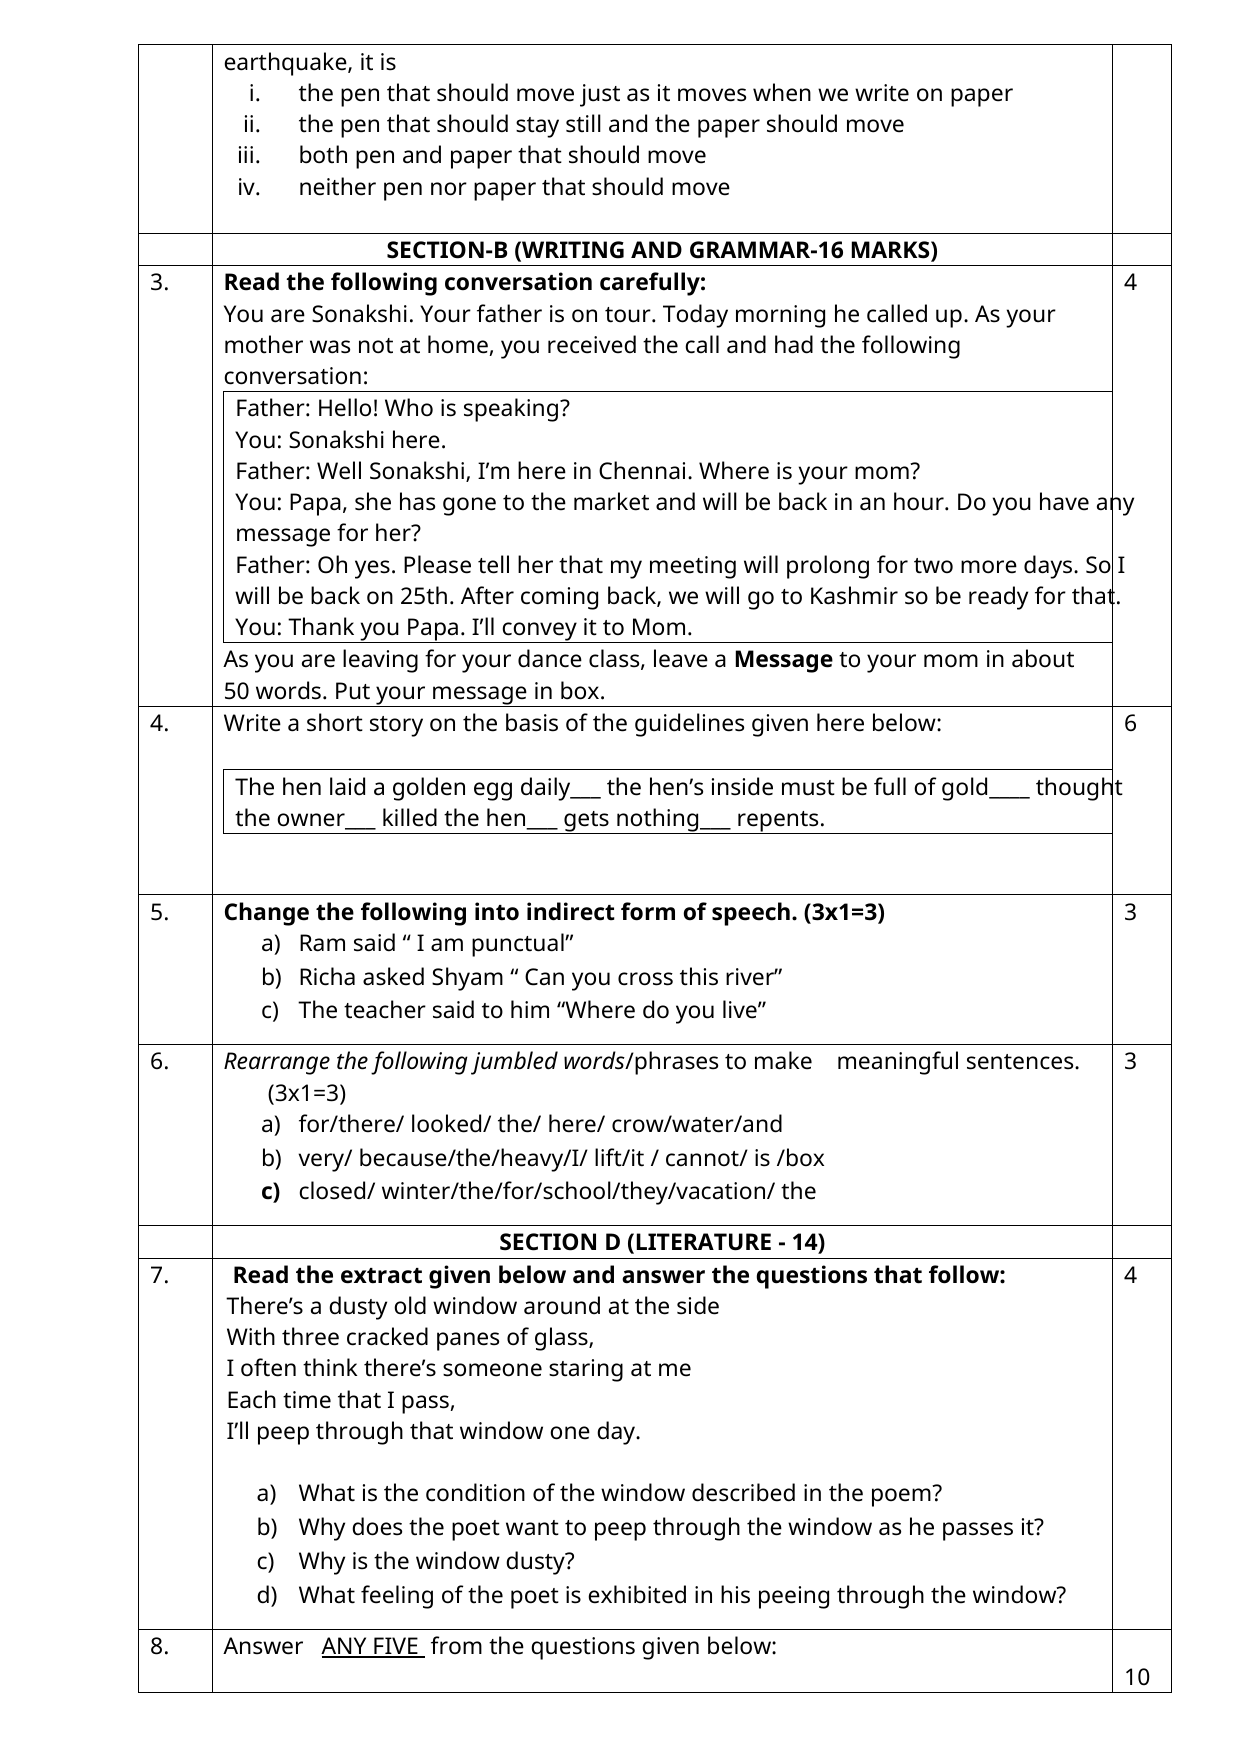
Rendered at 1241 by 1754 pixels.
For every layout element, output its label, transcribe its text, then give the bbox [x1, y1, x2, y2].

table_cell 7. [139, 1259, 212, 1628]
table_cell 3. [139, 266, 212, 706]
table_cell 3 [1113, 1045, 1171, 1225]
table_cell 6. [139, 1045, 212, 1225]
table_cell Rearrange the following jumbled words/phrases to make meaningful sentences. (3x1=3) for/there/ looked/ the/ here/ crow/water/and very/ because/the/heavy/I/ lift/it / cannot/ is /box closed/ winter/the/for/school/they/vacation/ the [213, 1045, 1112, 1225]
table_cell 5. [139, 895, 212, 1044]
table_cell 4. [139, 707, 212, 894]
table_cell [1113, 1226, 1171, 1257]
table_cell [213, 1630, 1112, 1692]
table_cell Change the following into indirect form of speech. (3x1=3) Ram said “ I am punctual” Richa asked Shyam “ Can you cross this river” The teacher said to him “Where do you live” [213, 895, 1112, 1044]
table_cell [213, 45, 1112, 233]
table_cell 5 [1113, 45, 1171, 233]
table_cell SECTION-B (WRITING AND GRAMMAR-16 MARKS) [213, 234, 1112, 265]
table_cell Read the extract given below and answer the questions that follow: There’s a dusty old window around at the side With three cracked panes of glass, I often think there’s someone staring at me Each time that I pass, I’ll peep through that window one day. What is the condition of the window described in the poem? Why does the poet want to peep through the window as he passes it? Why is the window dusty? What feeling of the poet is exhibited in his peeing through the window? [213, 1259, 1112, 1628]
table_cell 8. [139, 1630, 212, 1692]
table_cell [139, 234, 212, 265]
table_cell 3 [1113, 895, 1171, 1044]
table_cell Write a short story on the basis of the guidelines given here below: [213, 707, 1112, 894]
table_cell 2. [139, 45, 212, 233]
table_cell 6 [1113, 707, 1171, 894]
table_cell [1113, 234, 1171, 265]
table_cell 4 [1113, 266, 1171, 706]
table_cell Read the following conversation carefully: You are Sonakshi. Your father is on tour. Today morning he called up. As your mother was not at home, you received the call and had the following conversation: As you are leaving for your dance class, leave a Message to your mom in about 50 words. Put your message in box. [213, 266, 1112, 706]
table_cell SECTION D (LITERATURE - 14) [213, 1226, 1112, 1257]
table_cell 4 [1113, 1259, 1171, 1628]
table_cell 10 [1113, 1630, 1171, 1692]
table_cell [139, 1226, 212, 1257]
